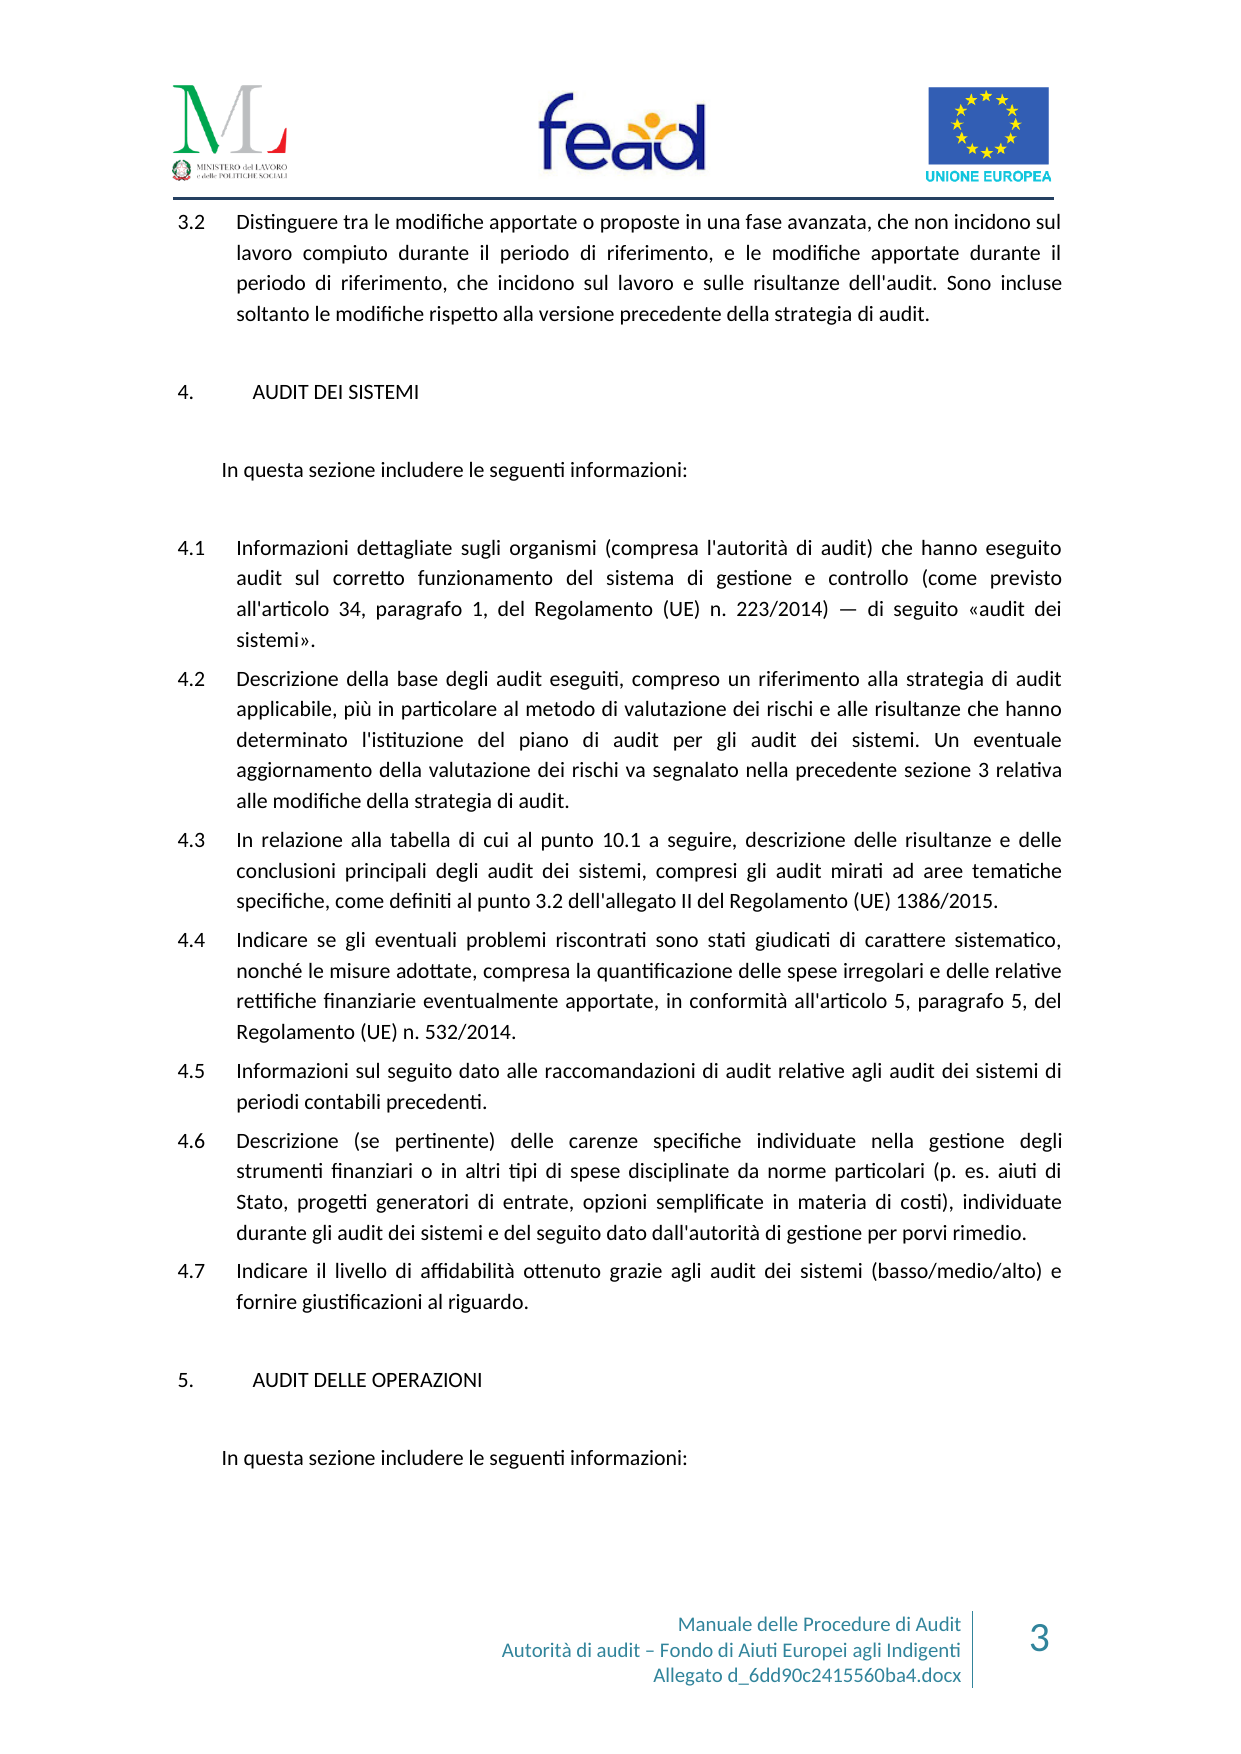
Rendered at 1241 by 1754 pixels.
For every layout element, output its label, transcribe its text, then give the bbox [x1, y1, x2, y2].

text 4.7 Indicare il livello di affidabilità ottenuto grazie agli audit dei sistemi (basso/medio/alto) e fornire giustificazioni al riguardo. [177, 1258, 1063, 1315]
picture [172, 85, 287, 181]
list AUDIT DELLE OPERAZIONI [177, 1366, 1063, 1393]
picture [530, 81, 715, 182]
text 3.2 Distinguere tra le modifiche apportate o proposte in una fase avanzata, che non incidono sul lavoro compiuto durante il periodo di riferimento, e le modifiche apportate durante il periodo di riferimento, che incidono sul lavoro e sulle risultanze dell'audit. Sono incluse soltanto le modifiche rispetto alla versione precedente della strategia di audit. [177, 208, 1063, 327]
text 4.5 Informazioni sul seguito dato alle raccomandazioni di audit relative agli audit dei sistemi di periodi contabili precedenti. [177, 1057, 1063, 1114]
text In questa sezione includere le seguenti informazioni: [177, 1444, 1063, 1471]
text 4.3 In relazione alla tabella di cui al punto 10.1 a seguire, descrizione delle risultanze e delle conclusioni principali degli audit dei sistemi, compresi gli audit mirati ad aree tematiche specifiche, come definiti al punto 3.2 dell'allegato II del Regolamento (UE) 1386/2015. [177, 826, 1063, 914]
text 4.1 Informazioni dettagliate sugli organismi (compresa l'autorità di audit) che hanno eseguito audit sul corretto funzionamento del sistema di gestione e controllo (come previsto all'articolo 34, paragrafo 1, del Regolamento (UE) n. 223/2014) — di seguito «audit dei sistemi». [177, 534, 1063, 652]
text 4.4 Indicare se gli eventuali problemi riscontrati sono stati giudicati di carattere sistematico, nonché le misure adottate, compresa la quantificazione delle spese irregolari e delle relative rettifiche finanziarie eventualmente apportate, in conformità all'articolo 5, paragrafo 5, del Regolamento (UE) n. 532/2014. [177, 926, 1063, 1045]
text 4.6 Descrizione (se pertinente) delle carenze specifiche individuate nella gestione degli strumenti finanziari o in altri tipi di spese disciplinate da norme particolari (p. es. aiuti di Stato, progetti generatori di entrate, opzioni semplificate in materia di costi), individuate durante gli audit dei sistemi e del seguito dato dall'autorità di gestione per porvi rimedio. [177, 1127, 1063, 1245]
text 4.2 Descrizione della base degli audit eseguiti, compreso un riferimento alla strategia di audit applicabile, più in particolare al metodo di valutazione dei rischi e alle risultanze che hanno determinato l'istituzione del piano di audit per gli audit dei sistemi. Un eventuale aggiornamento della valutazione dei rischi va segnalato nella precedente sezione 3 relativa alle modifiche della strategia di audit. [177, 665, 1063, 814]
list AUDIT DEI SISTEMI [177, 378, 1063, 405]
text In questa sezione includere le seguenti informazioni: [177, 456, 1063, 483]
